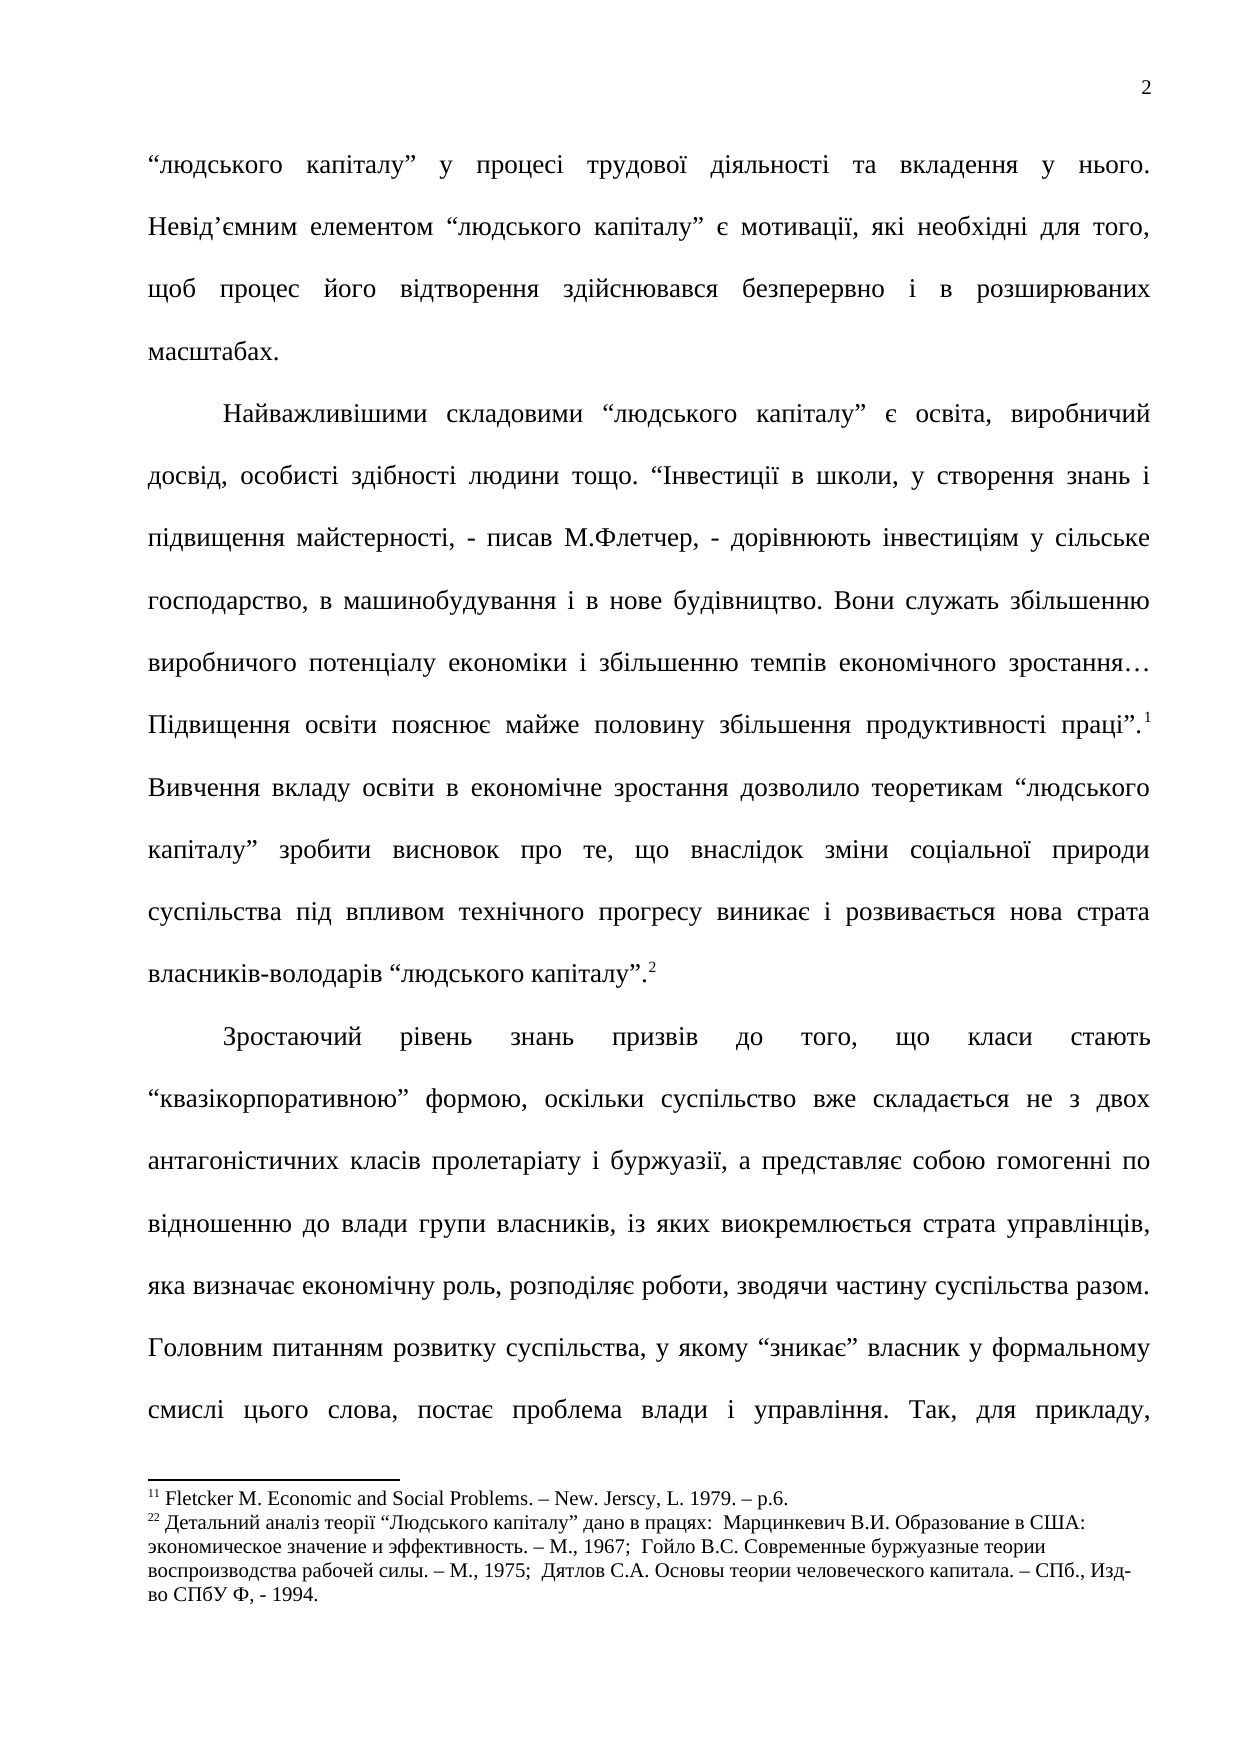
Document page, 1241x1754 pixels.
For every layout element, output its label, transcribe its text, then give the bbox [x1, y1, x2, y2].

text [148, 1020, 1152, 1425]
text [148, 148, 1152, 366]
text Найважливішими складовими “людського капіталу” є освіта, виробничий досвід, особисті здібності людини тощо. “Інвестиції в школи, у створення знань і підвищення майстерності, - писав М.Флетчер, - дорівнюють інвестиціям у сільське господарство, в машинобудування і в нове будівництво. Вони служать збільшенню виробничого потенціалу економіки і збільшенню темпів економічного зростання… Підвищення освіти пояснює майже половину збільшення продуктивності праці”.1 Вивчення вкладу освіти в економічне зростання дозволило теоретикам “людського капіталу” зробити висновок про те, що внаслідок зміни соціальної природи суспільства під впливом технічного прогресу виникає і розвивається нова страта власників-володарів “людського капіталу”.2 [148, 397, 1152, 989]
